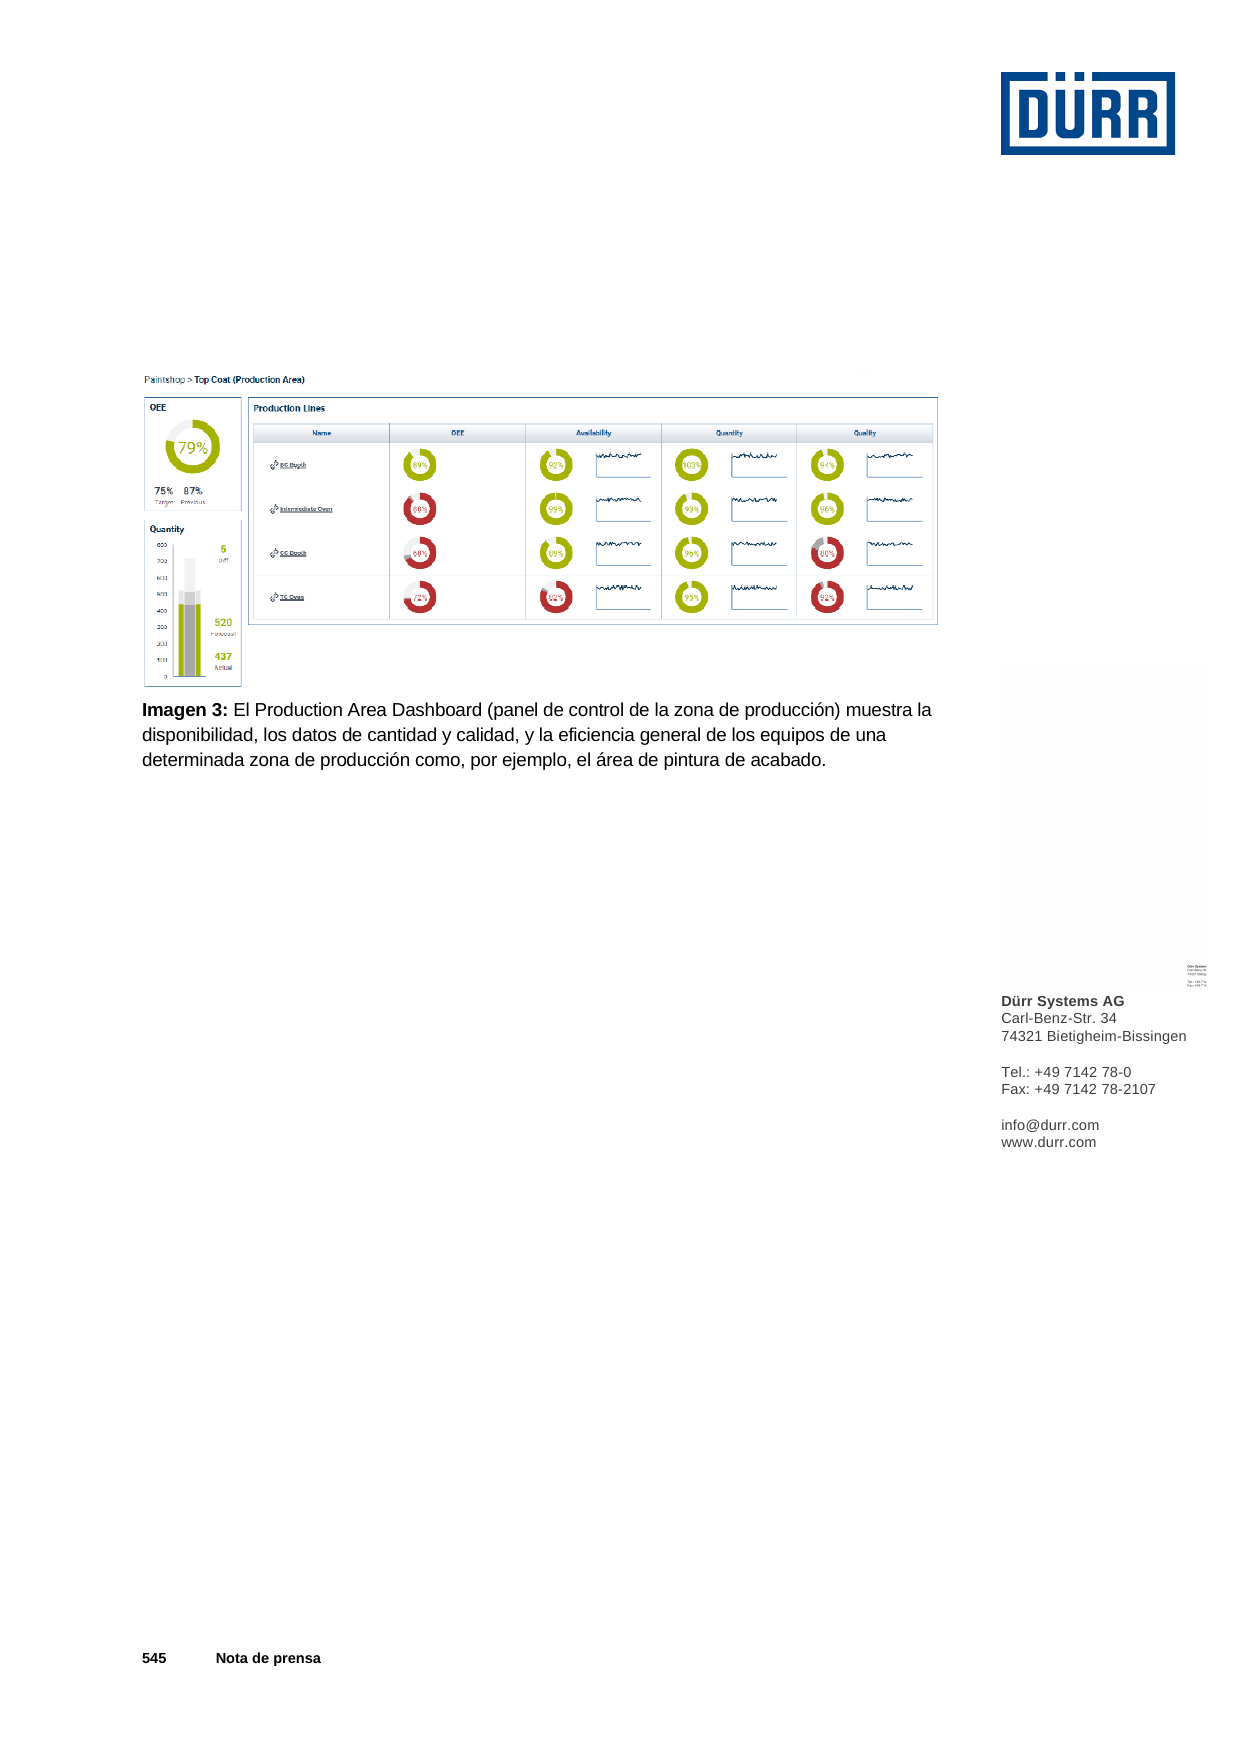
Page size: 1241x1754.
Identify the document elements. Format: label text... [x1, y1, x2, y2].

picture [141, 366, 951, 696]
picture [1001, 72, 1175, 155]
picture [1001, 667, 1207, 992]
text Imagen 3: El Production Area Dashboard (panel de control de la zona de producción) muestra la disponibilidad, los datos de cantidad y calidad, y la eficiencia general de los equipos de una determinada zona de producción como, por ejemplo, el área de pintura de acabado. [142, 696, 951, 771]
